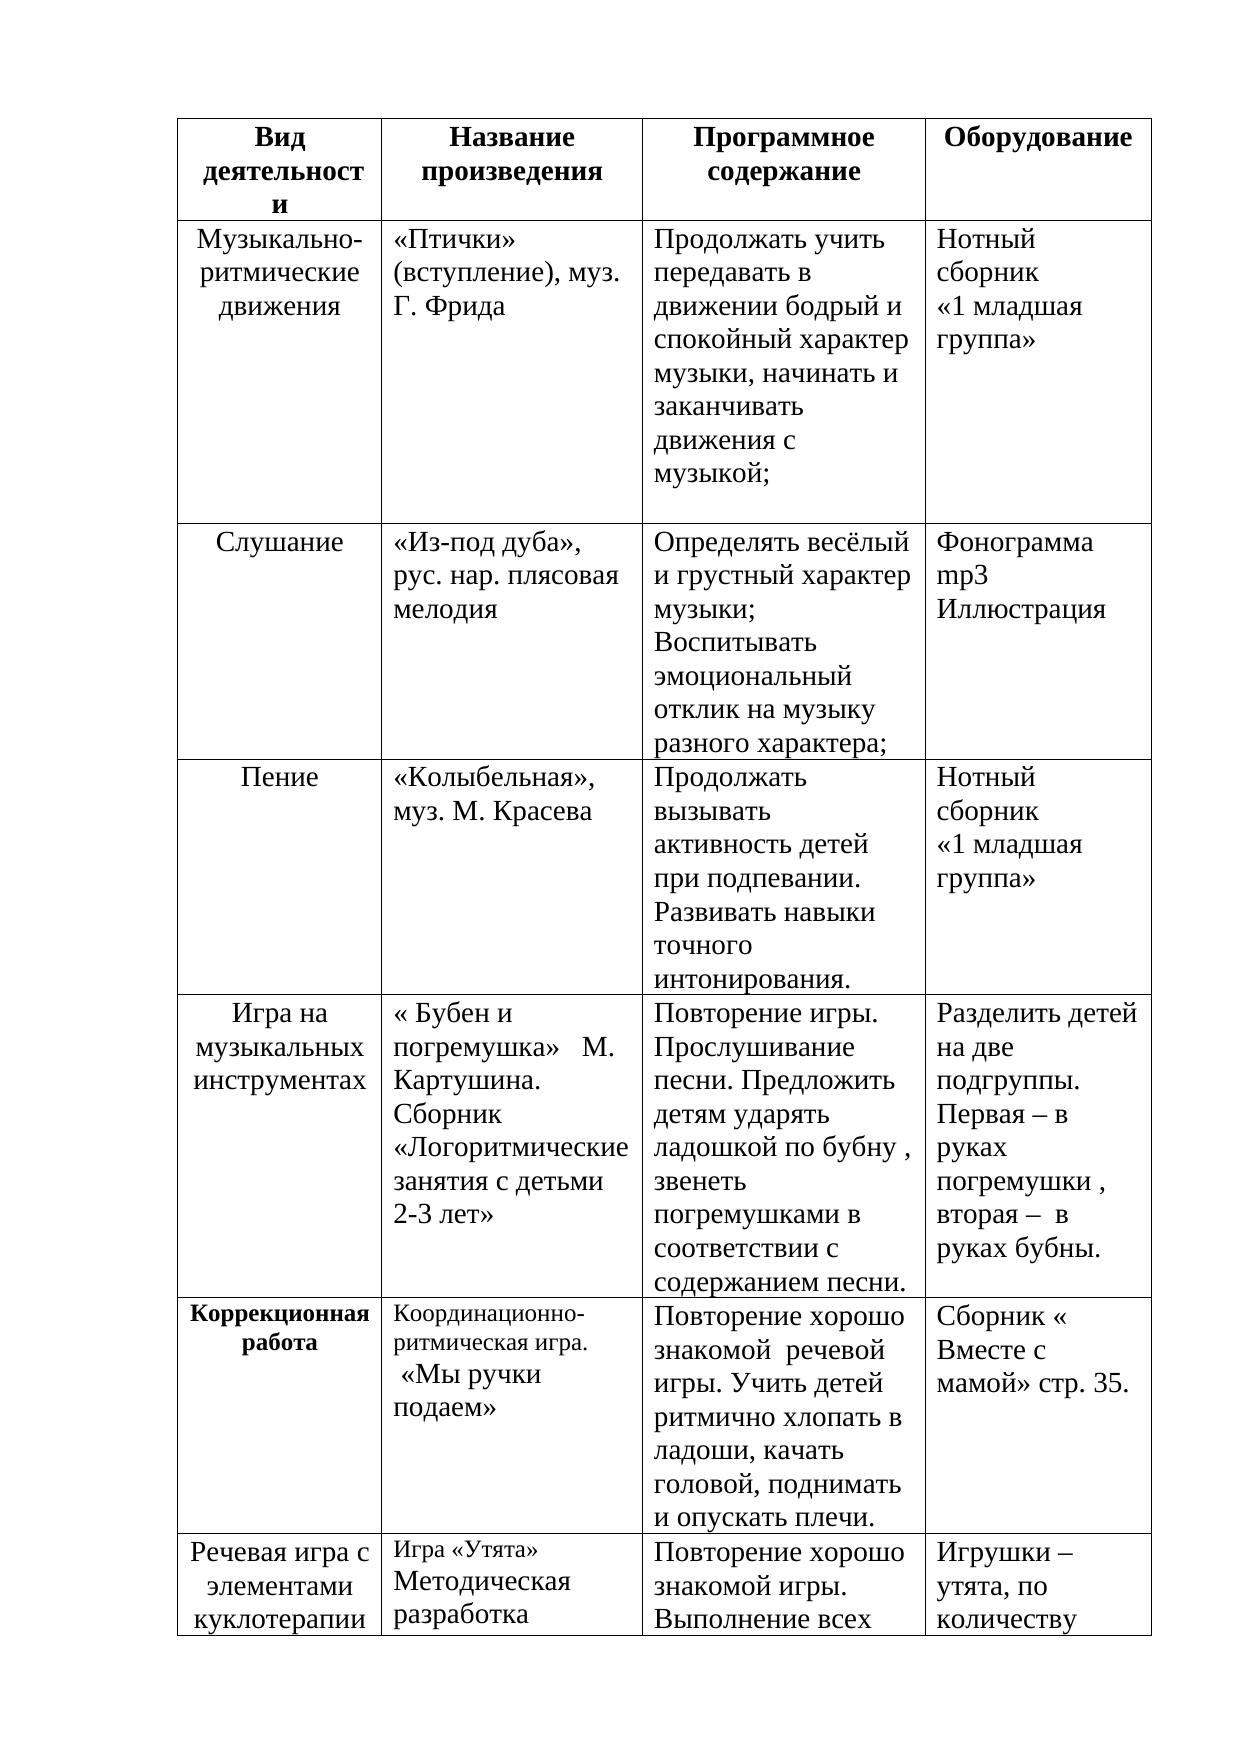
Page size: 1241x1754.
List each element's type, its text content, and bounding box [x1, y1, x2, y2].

table_cell Игра на музыкальных инструментах [178, 995, 381, 1297]
table_cell Фонограмма mp3 Иллюстрация [926, 524, 1151, 758]
table_header Название произведения [382, 119, 642, 220]
table_cell Определять весёлый и грустный характер музыки; Воспитывать эмоциональный отклик на музыку разного характера; [643, 524, 925, 758]
table_cell Сборник « Вместе с мамой» стр. 35. [926, 1298, 1151, 1533]
table_cell «Колыбельная», муз. М. Красева [382, 760, 642, 994]
table_cell Слушание [178, 524, 381, 758]
table_cell Продолжать учить передавать в движении бодрый и спокойный характер музыки, начинать и заканчивать движения с музыкой; [643, 221, 925, 523]
table_cell «Из-под дуба», рус. нар. плясовая мелодия [382, 524, 642, 758]
table_cell « Бубен и погремушка» М. Картушина. Сборник «Логоритмические занятия с детьми 2-3 лет» [382, 995, 642, 1297]
table_cell Нотный сборник «1 младшая группа» [926, 221, 1151, 523]
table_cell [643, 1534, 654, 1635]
table_cell Коррекционная работа [178, 1298, 381, 1533]
table_header Вид деятельности [178, 119, 381, 220]
table_cell «Птички» (вступление), муз. Г. Фрида [382, 221, 642, 523]
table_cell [926, 1534, 1151, 1635]
table_header Оборудование [926, 119, 1151, 220]
table_cell Музыкально-ритмические движения [178, 221, 381, 523]
table_cell Нотный сборник «1 младшая группа» [926, 760, 1151, 994]
table_cell Разделить детей на две подгруппы. Первая – в руках погремушки , вторая – в руках бубны. [926, 995, 1151, 1297]
table_cell Пение [178, 760, 381, 994]
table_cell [178, 1534, 381, 1635]
table_cell Продолжать вызывать активность детей при подпевании. Развивать навыки точного интонирования. [643, 760, 925, 994]
table_header Программное содержание [643, 119, 925, 220]
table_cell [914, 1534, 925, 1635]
table_cell Координационно- ритмическая игра. «Мы ручки подаем» [382, 1298, 642, 1533]
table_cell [382, 1534, 642, 1635]
